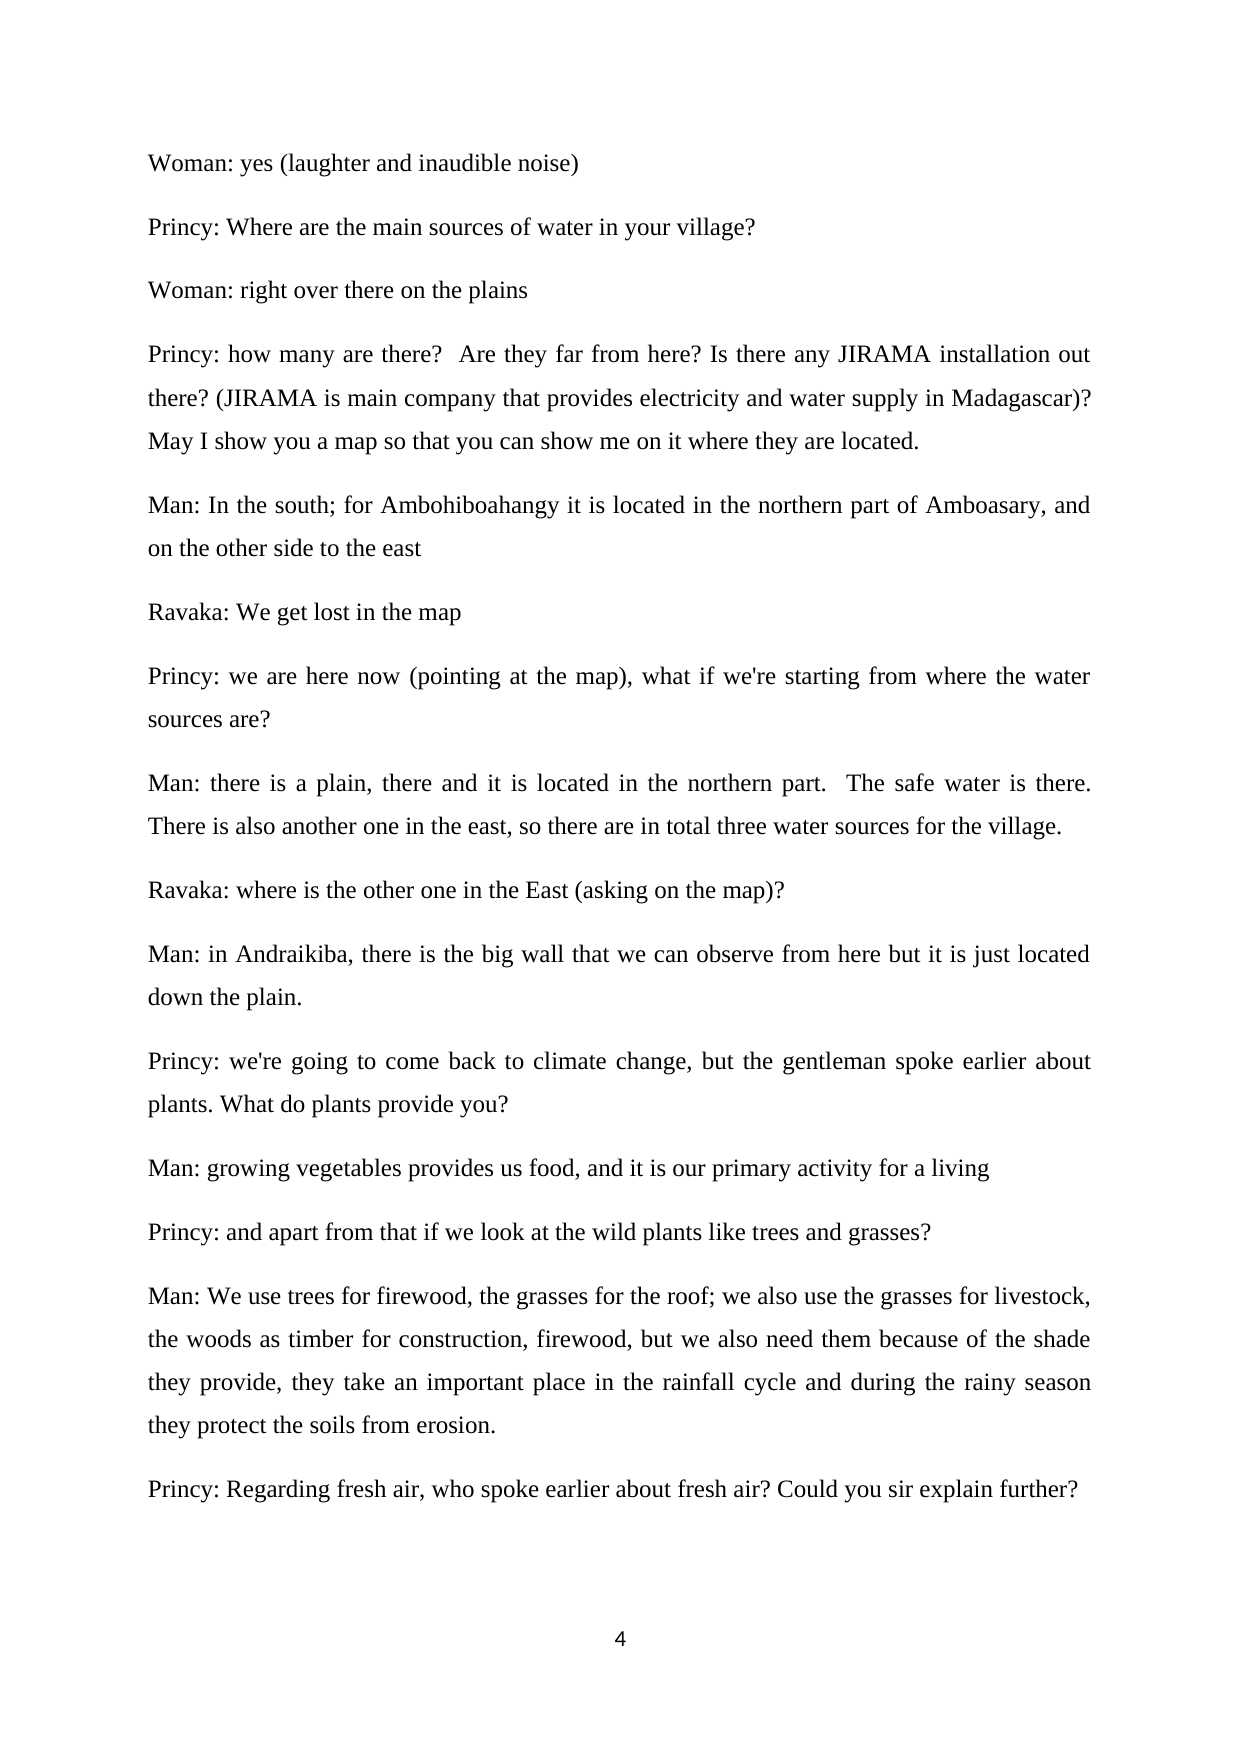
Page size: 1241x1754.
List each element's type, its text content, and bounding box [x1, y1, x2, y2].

text Man: in Andraikiba, there is the big wall that we can observe from here but it is just located down the plain. [148, 939, 1093, 1011]
text Princy: how many are there? Are they far from here? Is there any JIRAMA installation out there? (JIRAMA is main company that provides electricity and water supply in Madagascar)? May I show you a map so that you can show me on it where they are located. [148, 339, 1093, 454]
text Woman: yes (laughter and inaudible noise) [148, 148, 1093, 176]
text Princy: we're going to come back to climate change, but the gentleman spoke earlier about plants. What do plants provide you? [148, 1046, 1093, 1118]
text Ravaka: We get lost in the map [148, 597, 1093, 626]
text Princy: and apart from that if we look at the wild plants like trees and grasses? [148, 1217, 1093, 1246]
text Man: In the south; for Ambohiboahangy it is located in the northern part of Amboasary, and on the other side to the east [148, 490, 1093, 562]
text Man: We use trees for firewood, the grasses for the roof; we also use the grasses for livestock, the woods as timber for construction, firewood, but we also need them because of the shade they provide, they take an important place in the rainfall cycle and during the rainy season they protect the soils from erosion. [148, 1281, 1093, 1439]
text Princy: Where are the main sources of water in your village? [148, 212, 1093, 240]
text Man: growing vegetables provides us food, and it is our primary activity for a living [148, 1153, 1093, 1182]
text Ravaka: where is the other one in the East (asking on the map)? [148, 875, 1093, 904]
text Man: there is a plain, there and it is located in the northern part. The safe water is there. There is also another one in the east, so there are in total three water sources for the village. [148, 768, 1093, 840]
text Princy: we are here now (pointing at the map), what if we're starting from where the water sources are? [148, 661, 1093, 733]
text Princy: Regarding fresh air, who spoke earlier about fresh air? Could you sir explain further? [148, 1474, 1093, 1503]
text Woman: right over there on the plains [148, 276, 1093, 304]
